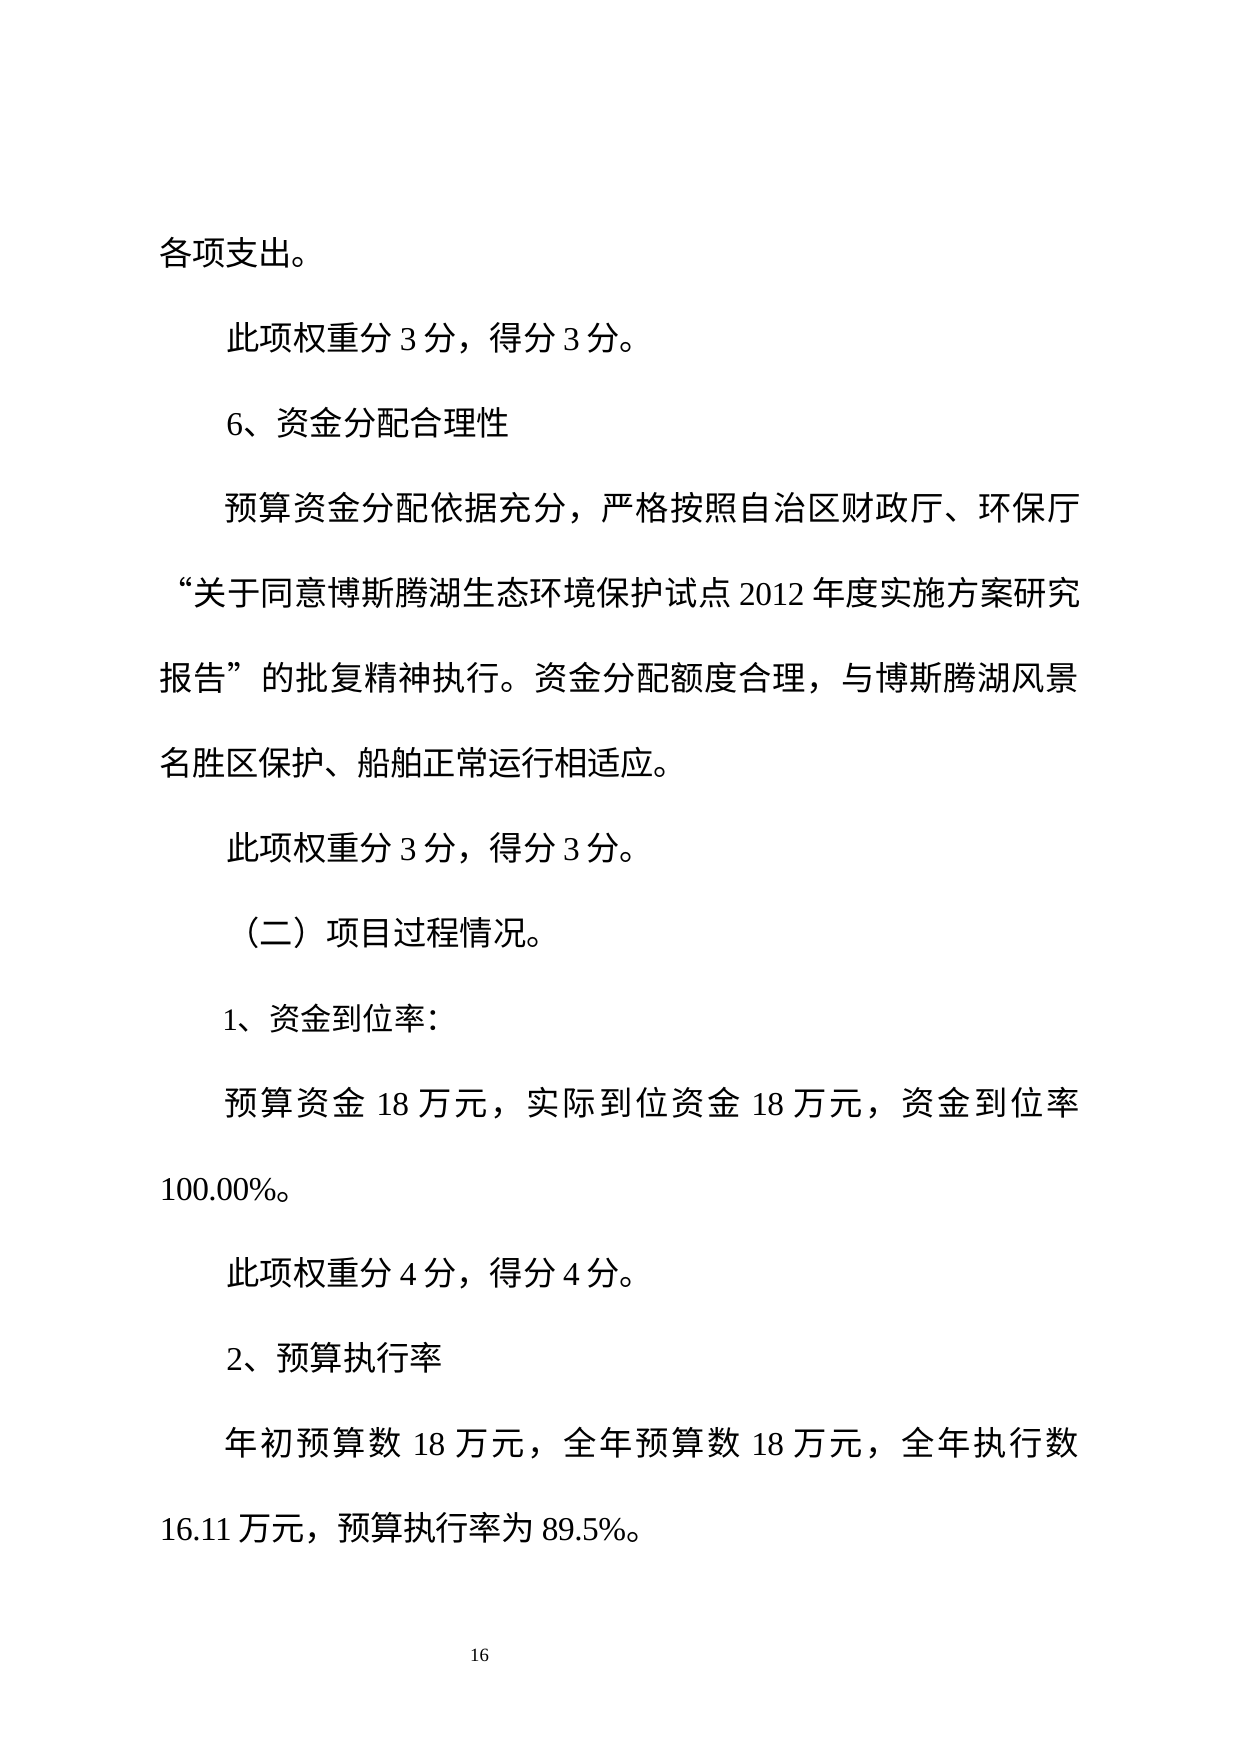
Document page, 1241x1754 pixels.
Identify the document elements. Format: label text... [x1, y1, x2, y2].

text 年初预算数18万元，全年预算数18万元，全年执行数16.11万元，预算执行率为89.5%。 [159, 1399, 1081, 1569]
text 此项权重分3分，得分3分。 [159, 294, 1081, 379]
text 1、资金到位率： [159, 974, 1081, 1059]
text 预算资金分配依据充分，严格按照自治区财政厅、环保厅“关于同意博斯腾湖生态环境保护试点2012年度实施方案研究报告”的批复精神执行。资金分配额度合理，与博斯腾湖风景名胜区保护、船舶正常运行相适应。 [159, 464, 1081, 804]
text 此项权重分4分，得分4分。 [159, 1229, 1081, 1314]
text 6、资金分配合理性 [159, 379, 1081, 464]
text 此项权重分3分，得分3分。 [159, 804, 1081, 889]
text 2、预算执行率 [159, 1314, 1081, 1399]
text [159, 209, 1081, 294]
text 预算资金18万元，实际到位资金18万元，资金到位率100.00%。 [159, 1059, 1081, 1229]
text （二）项目过程情况。 [159, 889, 1081, 974]
